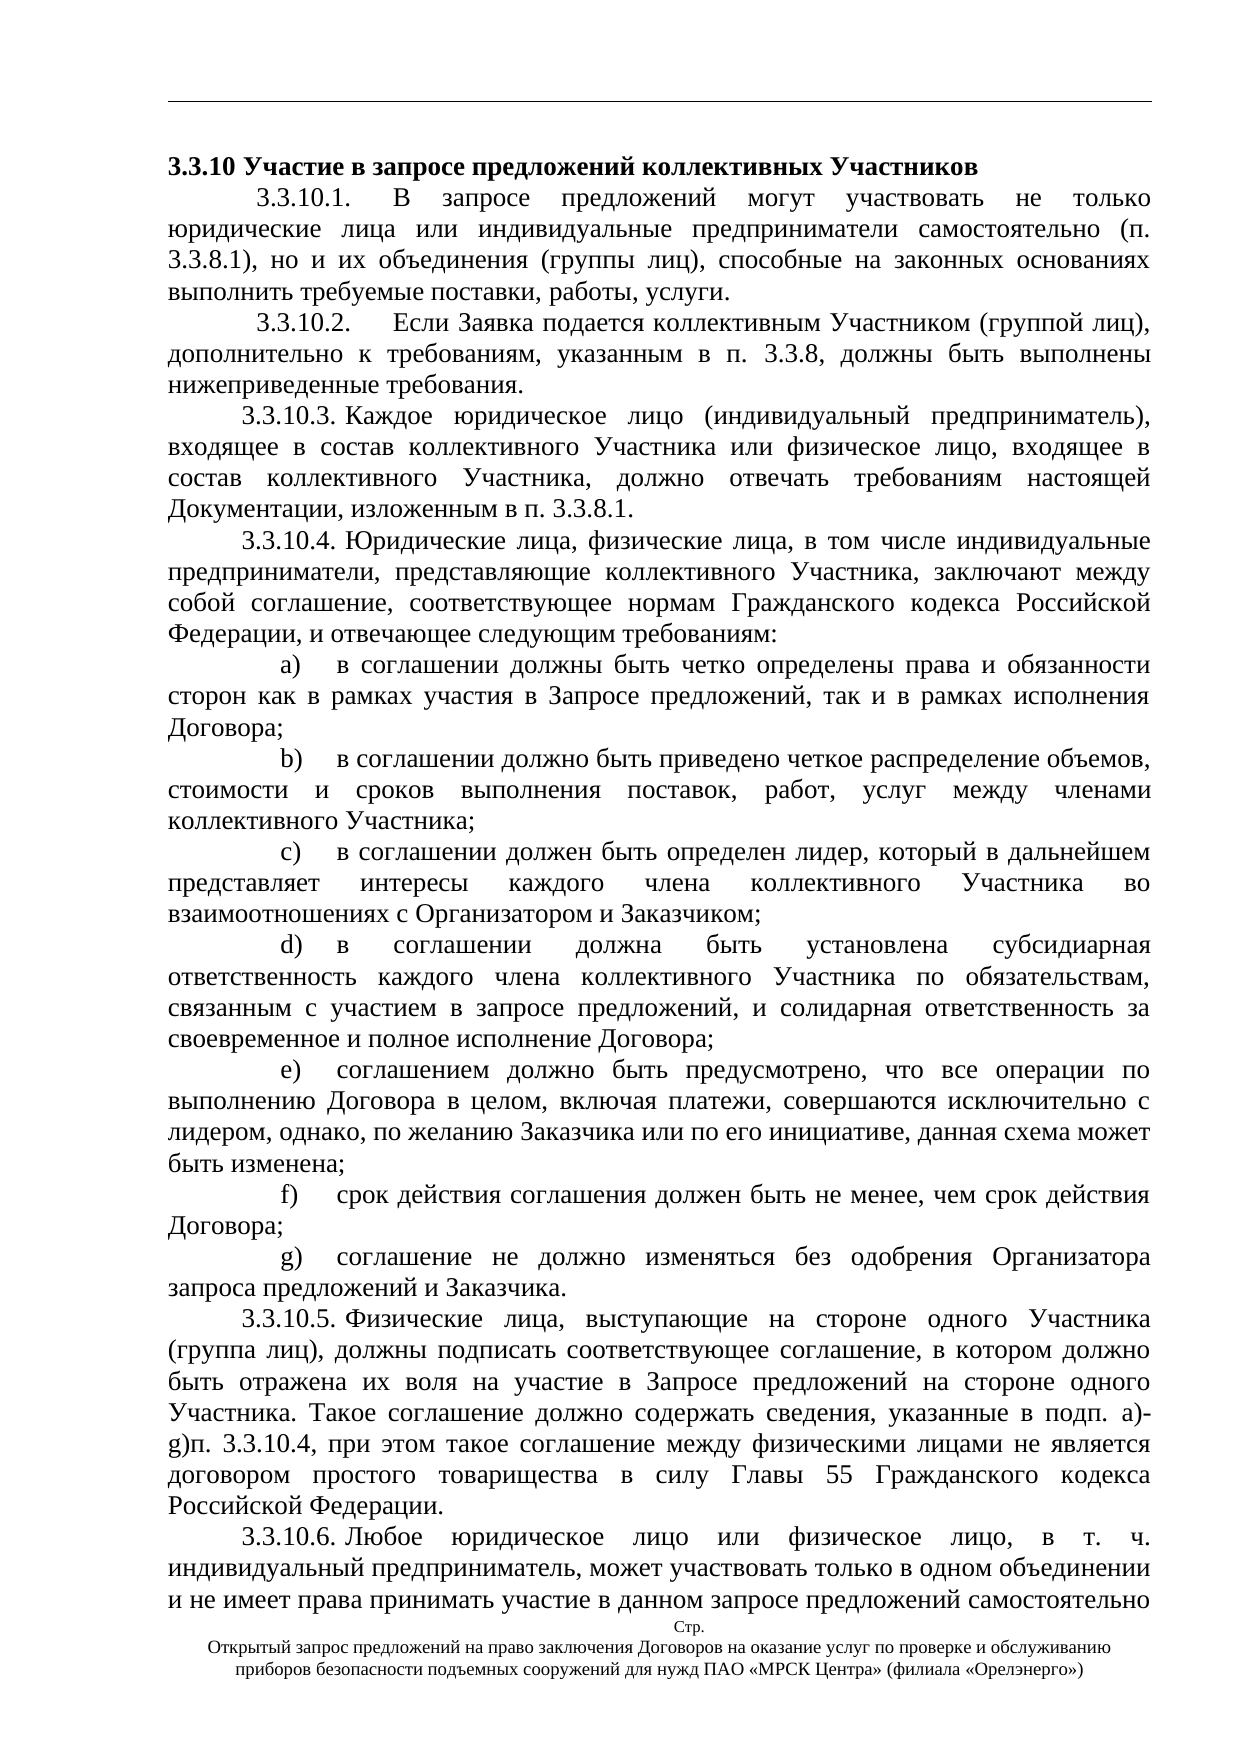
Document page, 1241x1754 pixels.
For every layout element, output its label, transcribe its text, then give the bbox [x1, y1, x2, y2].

list в соглашении должна быть установлена субсидиарная ответственность каждого члена коллективного Участника по обязательствам, связанным с участием в запросе предложений, и солидарная ответственность за своевременное и полное исполнение Договора; [168, 929, 1152, 1053]
list Если Заявка подается коллективным Участником (группой лиц), дополнительно к требованиям, указанным в п. 3.3.8, должны быть выполнены нижеприведенные требования. [168, 306, 1152, 399]
list срок действия соглашения должен быть не менее, чем срок действия Договора; [168, 1178, 1152, 1240]
list в соглашении должен быть определен лидер, который в дальнейшем представляет интересы каждого члена коллективного Участника во взаимоотношениях с Организатором и Заказчиком; [168, 835, 1152, 929]
list Физические лица, выступающие на стороне одного Участника (группа лиц), должны подписать соответствующее соглашение, в котором должно быть отражена их воля на участие в Запросе предложений на стороне одного Участника. Такое соглашение должно содержать сведения, указанные в подп. a)- g)п. 3.3.10.4, при этом такое соглашение между физическими лицами не является договором простого товарищества в силу Главы 55 Гражданского кодекса Российской Федерации. [168, 1302, 1152, 1520]
list соглашением должно быть предусмотрено, что все операции по выполнению Договора в целом, включая платежи, совершаются исключительно с лидером, однако, по желанию Заказчика или по его инициативе, данная схема может быть изменена; [168, 1053, 1152, 1178]
list соглашение не должно изменяться без одобрения Организатора запроса предложений и Заказчика. [168, 1240, 1152, 1302]
list Юридические лица, физические лица, в том числе индивидуальные предприниматели, представляющие коллективного Участника, заключают между собой соглашение, соответствующее нормам Гражданского кодекса Российской Федерации, и отвечающее следующим требованиям: [168, 524, 1152, 648]
list в соглашении должно быть приведено четкое распределение объемов, стоимости и сроков выполнения поставок, работ, услуг между членами коллективного Участника; [168, 742, 1152, 835]
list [168, 1520, 1152, 1614]
list Каждое юридическое лицо (индивидуальный предприниматель), входящее в состав коллективного Участника или физическое лицо, входящее в состав коллективного Участника, должно отвечать требованиям настоящей Документации, изложенным в п. 3.3.8.1. [168, 399, 1152, 524]
list В запросе предложений могут участвовать не только юридические лица или индивидуальные предприниматели самостоятельно (п. 3.3.8.1), но и их объединения (группы лиц), способные на законных основаниях выполнить требуемые поставки, работы, услуги. [168, 181, 1152, 306]
subtitle Участие в запросе предложений коллективных Участников [168, 150, 1152, 181]
list в соглашении должны быть четко определены права и обязанности сторон как в рамках участия в Запросе предложений, так и в рамках исполнения Договора; [168, 648, 1152, 742]
